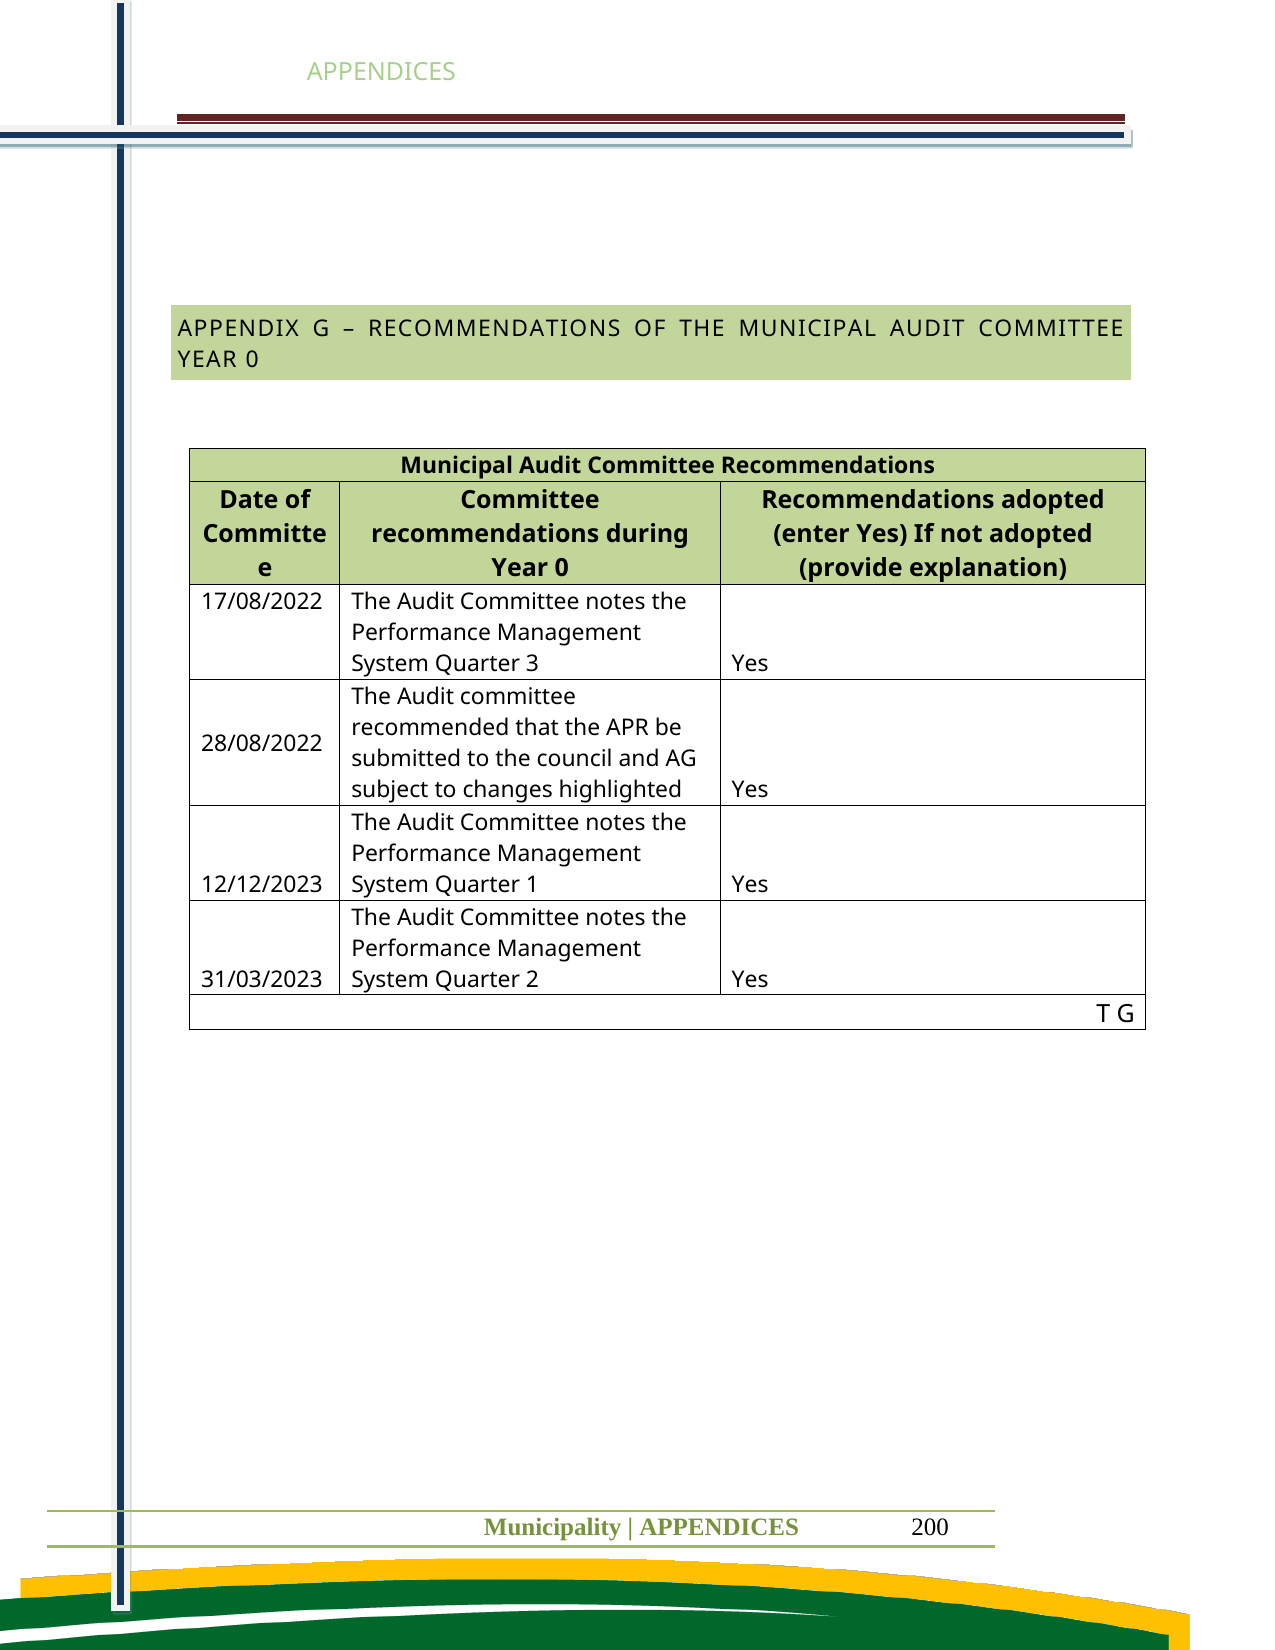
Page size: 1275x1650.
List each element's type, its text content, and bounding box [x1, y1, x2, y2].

subtitle APPENDIX G – RECOMMENDATIONS OF THE MUNICIPAL AUDIT COMMITTEE YEAR 0 [177, 311, 1125, 374]
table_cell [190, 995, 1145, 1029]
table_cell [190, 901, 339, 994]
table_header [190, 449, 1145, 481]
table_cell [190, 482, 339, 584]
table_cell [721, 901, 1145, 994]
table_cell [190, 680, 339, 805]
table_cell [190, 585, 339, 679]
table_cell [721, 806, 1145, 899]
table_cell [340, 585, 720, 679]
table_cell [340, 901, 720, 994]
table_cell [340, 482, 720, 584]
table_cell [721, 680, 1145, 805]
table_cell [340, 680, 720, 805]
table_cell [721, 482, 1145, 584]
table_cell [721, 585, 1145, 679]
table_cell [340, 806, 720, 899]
picture [0, 1579, 1169, 1650]
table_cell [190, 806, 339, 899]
